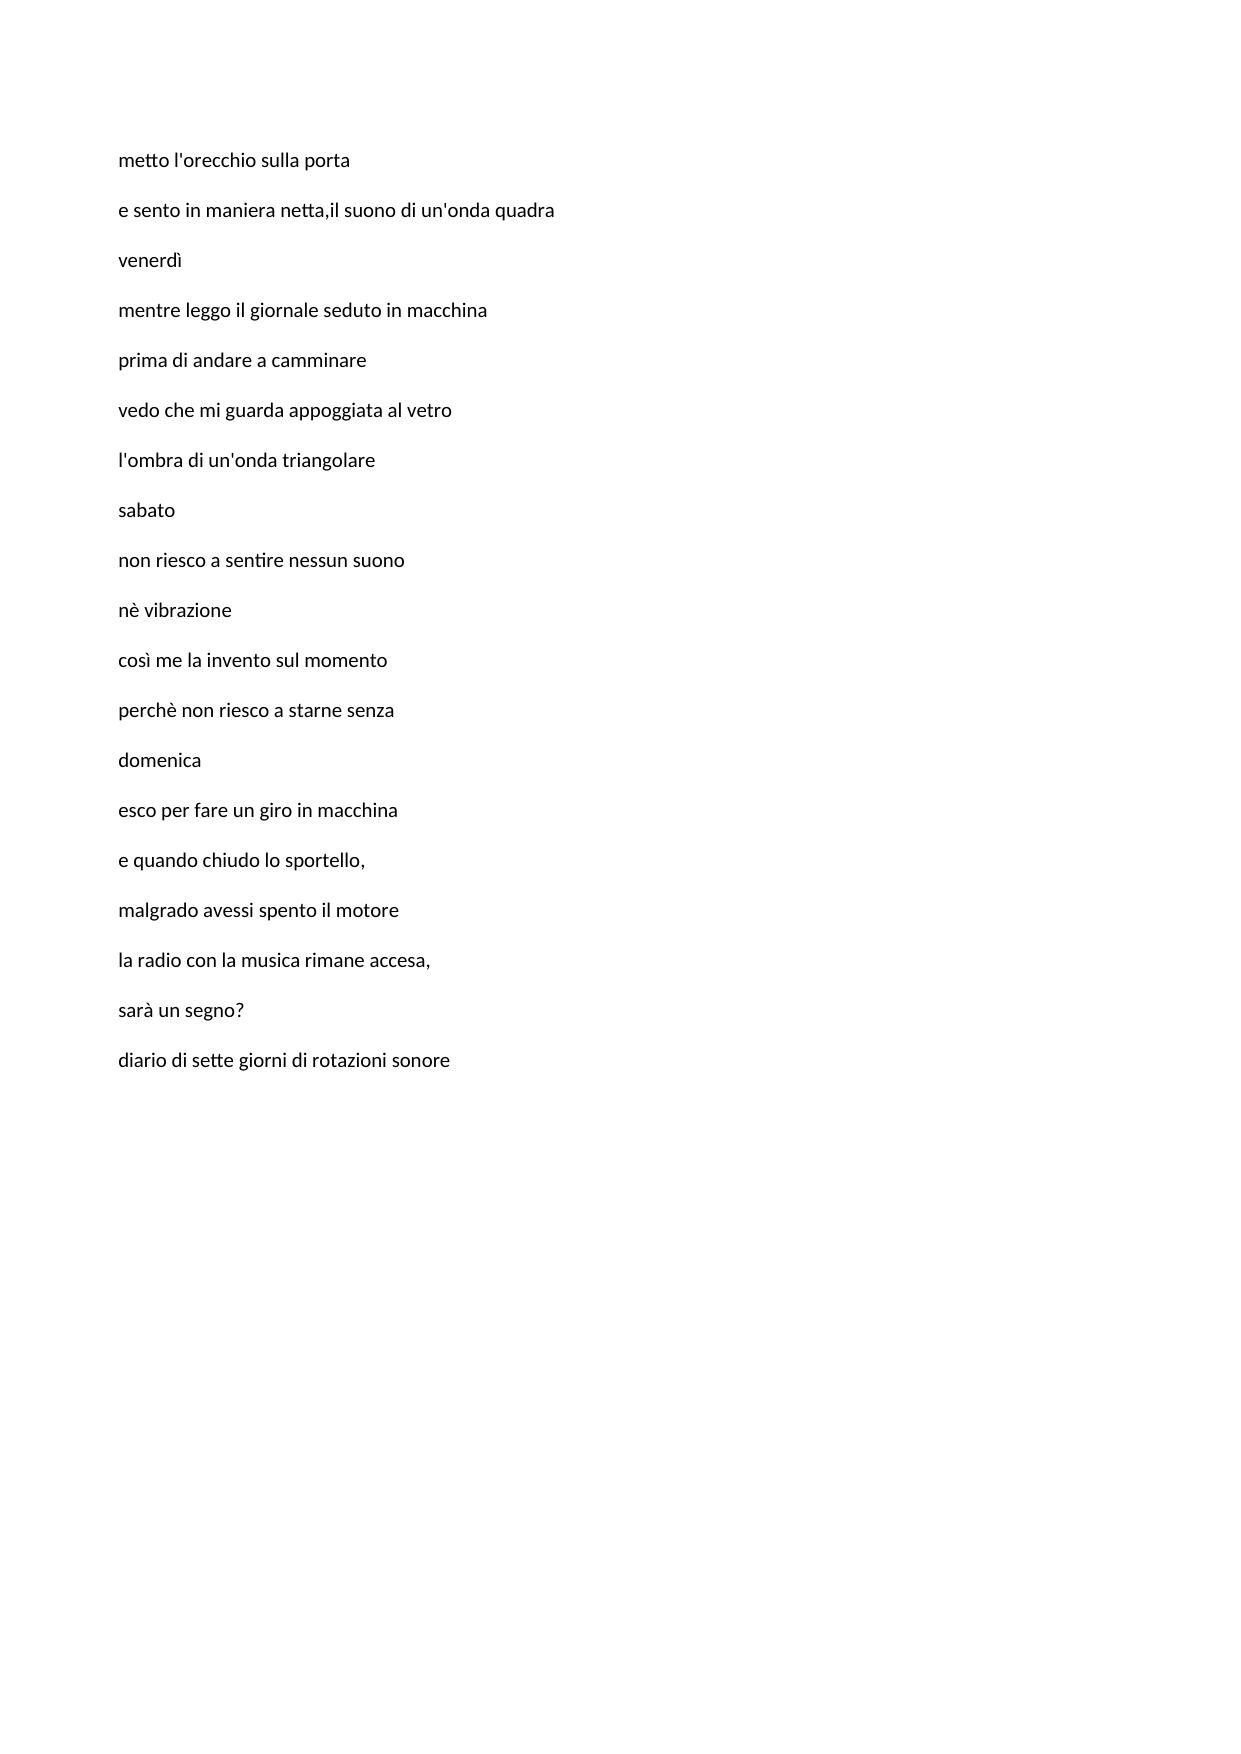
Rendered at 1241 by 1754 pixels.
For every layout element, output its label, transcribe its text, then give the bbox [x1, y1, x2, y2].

text metto l'orecchio sulla porta [118, 148, 1122, 173]
text la radio con la musica rimane accesa, [118, 948, 1122, 973]
text venerdì [118, 248, 1122, 273]
text sabato [118, 498, 1122, 523]
text sarà un segno? [118, 998, 1122, 1023]
text l'ombra di un'onda triangolare [118, 448, 1122, 473]
text così me la invento sul momento [118, 648, 1122, 673]
text esco per fare un giro in macchina [118, 798, 1122, 823]
text domenica [118, 748, 1122, 773]
text e sento in maniera netta,il suono di un'onda quadra [118, 198, 1122, 223]
text perchè non riesco a starne senza [118, 698, 1122, 723]
text vedo che mi guarda appoggiata al vetro [118, 398, 1122, 423]
text non riesco a sentire nessun suono [118, 548, 1122, 573]
text diario di sette giorni di rotazioni sonore [118, 1048, 1122, 1073]
text malgrado avessi spento il motore [118, 898, 1122, 923]
text e quando chiudo lo sportello, [118, 848, 1122, 873]
text nè vibrazione [118, 598, 1122, 623]
text mentre leggo il giornale seduto in macchina [118, 298, 1122, 323]
text prima di andare a camminare [118, 348, 1122, 373]
